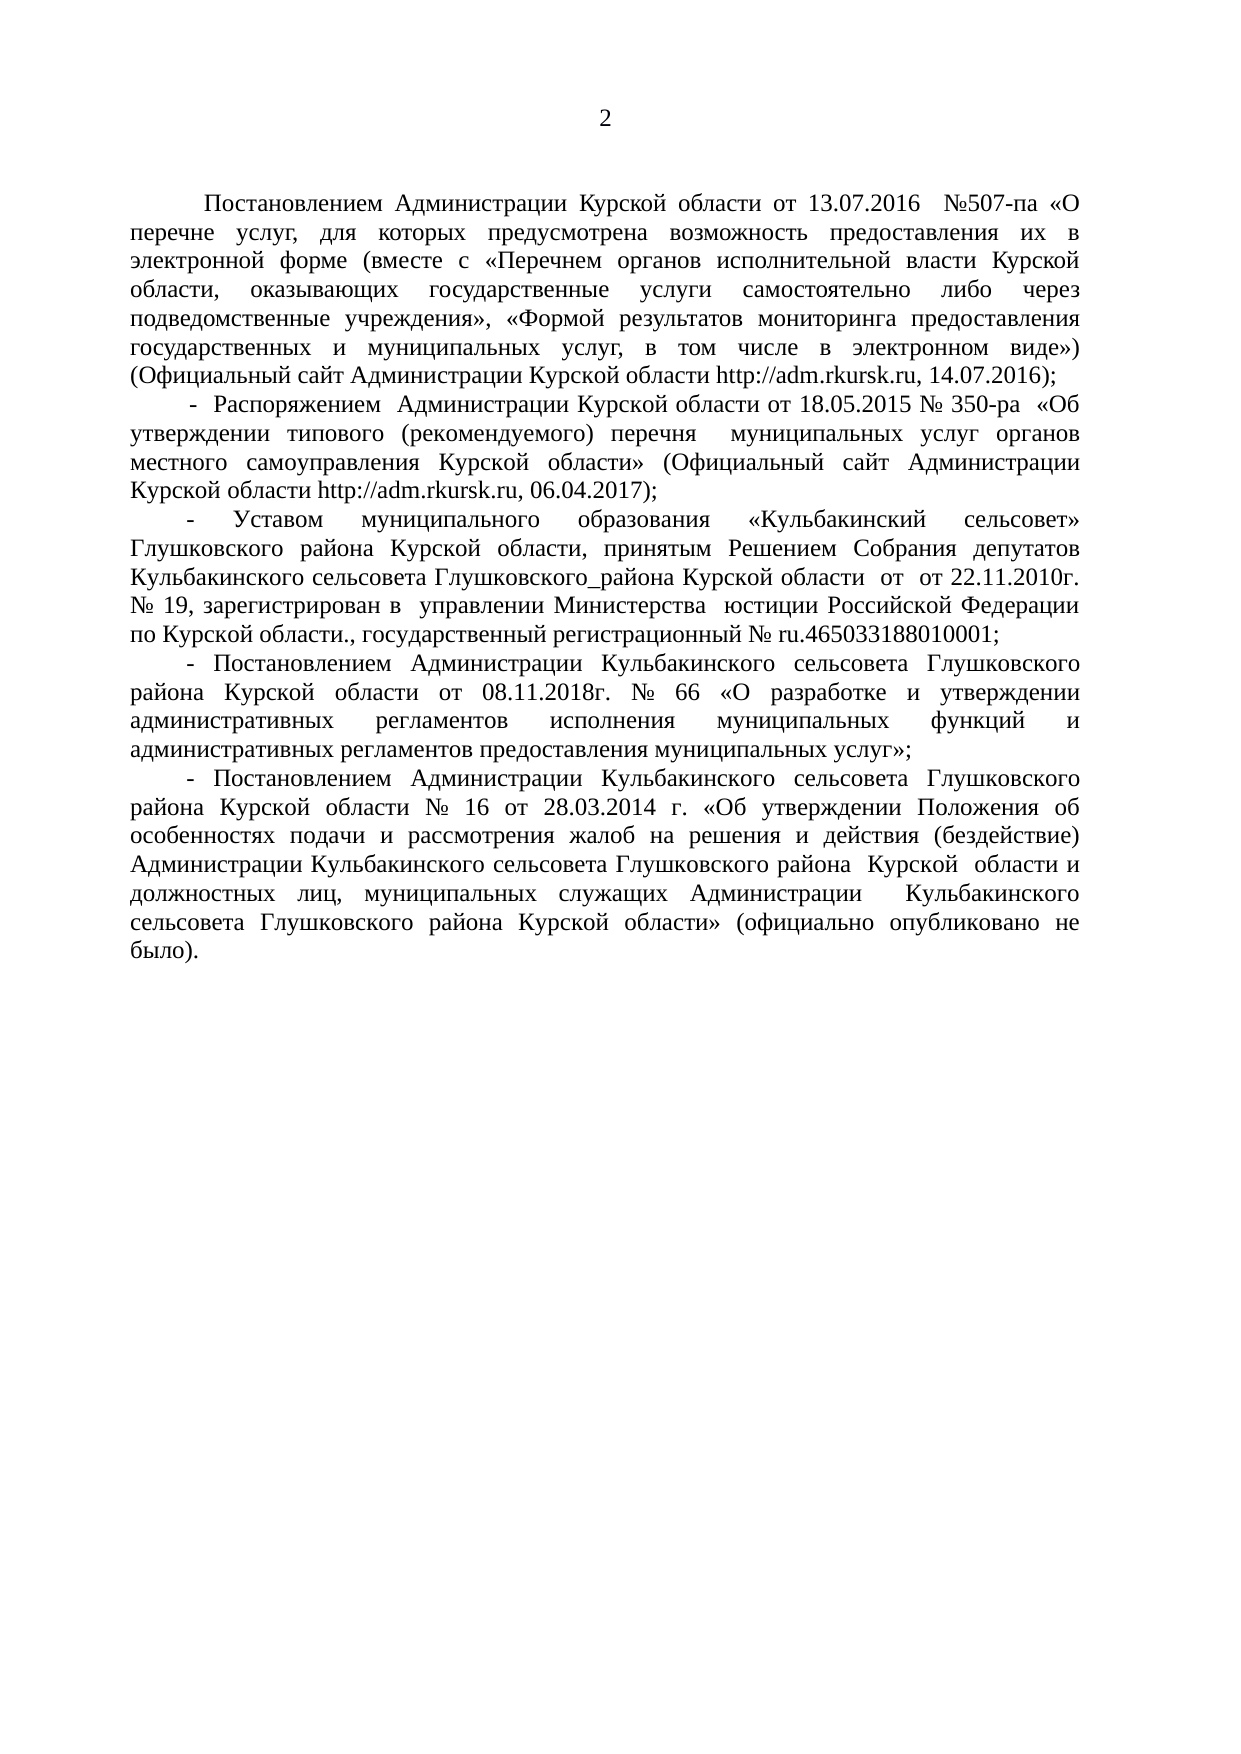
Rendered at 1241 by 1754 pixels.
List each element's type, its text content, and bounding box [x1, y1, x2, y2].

text - Постановлением Администрации Кульбакинского сельсовета Глушковского района Курской области от 08.11.2018г. № 66 «О разработке и утверждении административных регламентов исполнения муниципальных функций и административных регламентов предоставления муниципальных услуг»; [130, 648, 1081, 763]
text - Распоряжением Администрации Курской области от 18.05.2015 № 350-ра «Об утверждении типового (рекомендуемого) перечня муниципальных услуг органов местного самоуправления Курской области» (Официальный сайт Администрации Курской области http://adm.rkursk.ru, 06.04.2017); [130, 389, 1081, 504]
text - Уставом муниципального образования «Кульбакинский сельсовет» Глушковского района Курской области, принятым Решением Собрания депутатов Кульбакинского сельсовета Глушковского_района Курской области от от 22.11.2010г. № 19, зарегистрирован в управлении Министерства юстиции Российской Федерации по Курской области., государственный регистрационный № ru.465033188010001; [130, 504, 1081, 648]
text Постановлением Администрации Курской области от 13.07.2016 №507-па «О перечне услуг, для которых предусмотрена возможность предоставления их в электронной форме (вместе с «Перечнем органов исполнительной власти Курской области, оказывающих государственные услуги самостоятельно либо через подведомственные учреждения», «Формой результатов мониторинга предоставления государственных и муниципальных услуг, в том числе в электронном виде») (Официальный сайт Администрации Курской области http://adm.rkursk.ru, 14.07.2016); [130, 188, 1081, 389]
text - Постановлением Администрации Кульбакинского сельсовета Глушковского района Курской области № 16 от 28.03.2014 г. «Об утверждении Положения об особенностях подачи и рассмотрения жалоб на решения и действия (бездействие) Администрации Кульбакинского сельсовета Глушковского района Курской области и должностных лиц, муниципальных служащих Администрации Кульбакинского сельсовета Глушковского района Курской области» (официально опубликовано не было). [130, 763, 1081, 964]
